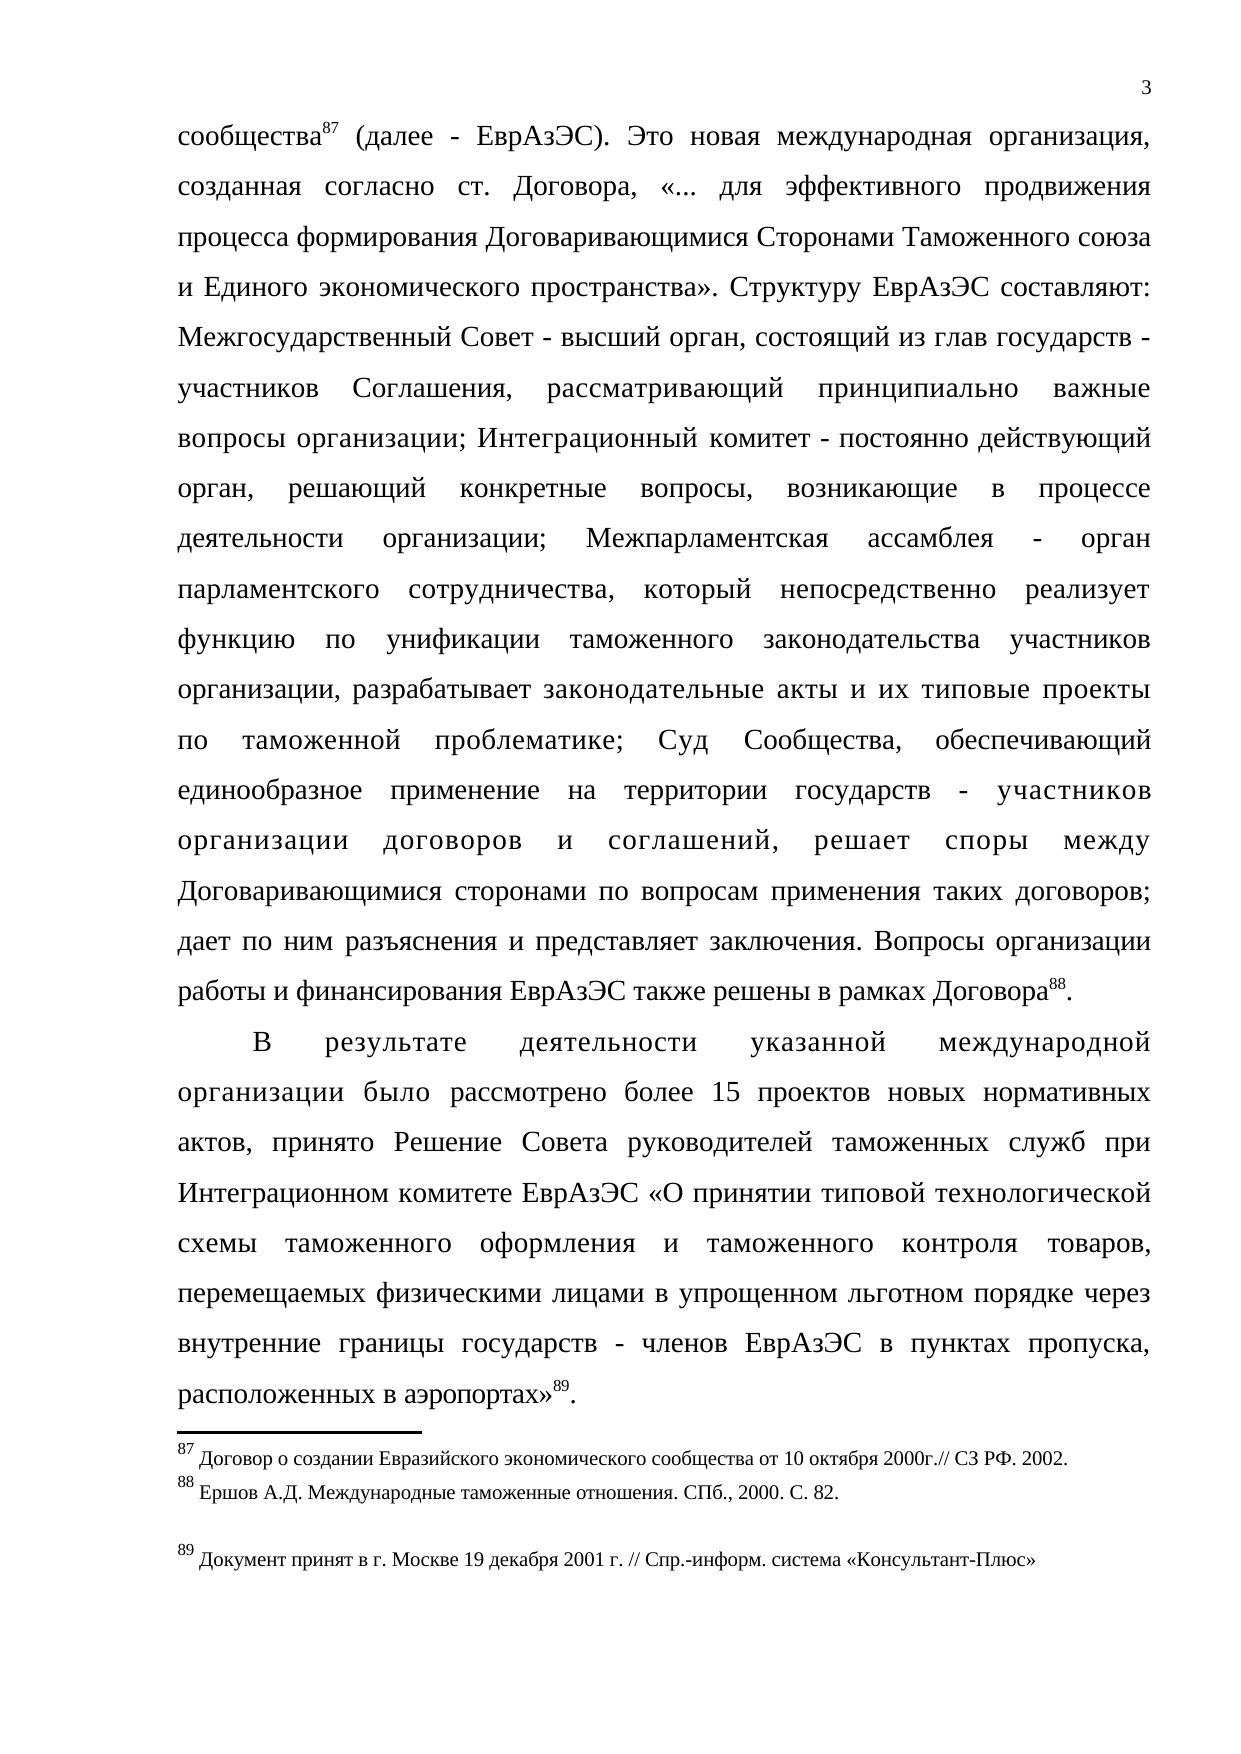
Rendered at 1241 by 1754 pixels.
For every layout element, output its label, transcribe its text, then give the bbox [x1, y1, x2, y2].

text В результате деятельности указанной международной организации было рассмотрено более 15 проектов новых нормативных актов, принято Решение Совета руководителей таможенных служб при Интеграционном комитете ЕврАзЭС «О принятии типовой технологической схемы таможенного оформления и таможенного контроля товаров, перемещаемых физическими лицами в упрощенном льготном порядке через внутренние границы государств - членов ЕврАзЭС в пунктах пропуска, расположенных в аэропортах». [177, 1024, 1152, 1409]
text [177, 118, 1152, 1007]
